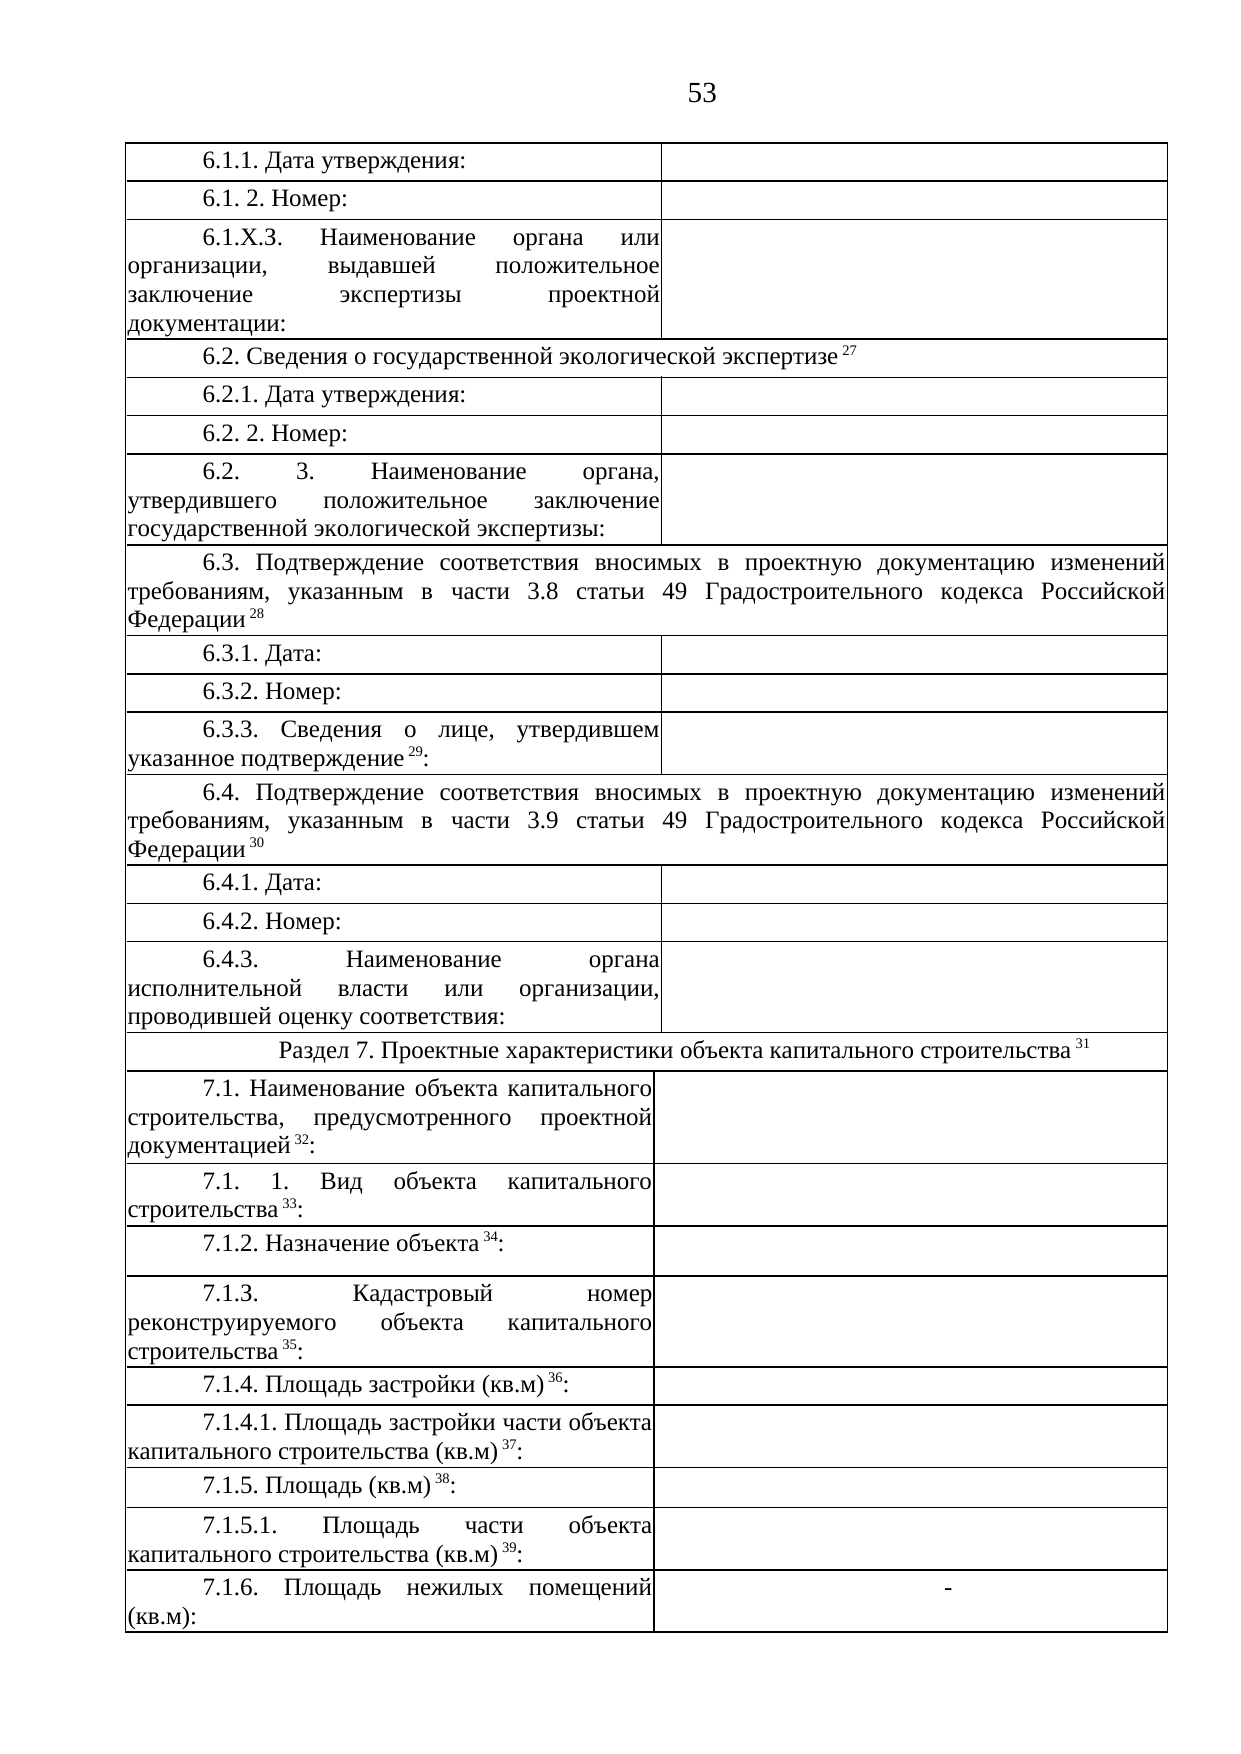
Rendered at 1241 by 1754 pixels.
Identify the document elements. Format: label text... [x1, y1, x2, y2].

table_cell [662, 378, 1167, 415]
table_cell [662, 636, 1167, 673]
table_cell [662, 455, 1167, 544]
table_cell [655, 1508, 1167, 1569]
table_cell 6.4.1. Дата: [126, 865, 661, 903]
table_cell 7.1. Наименование объекта капитального строительства, предусмотренного проектной документацией 32: [126, 1071, 653, 1163]
table_cell [662, 675, 1167, 711]
table_cell [655, 1368, 1167, 1404]
table_cell [655, 1227, 1167, 1275]
table_cell [662, 713, 1167, 773]
table_cell 7.1.З. Кадастровый номер реконструируемого объекта капитального строительства 35: [126, 1276, 653, 1366]
table_cell [662, 182, 1167, 218]
table_cell 6.4. Подтверждение соответствия вносимых в проектную документацию изменений требованиям, указанным в части 3.9 статьи 49 Градостроительного кодекса Российской Федерации 30 [126, 775, 1167, 864]
table_cell 6.4.2. Номер: [126, 904, 661, 941]
table_cell 6.2. 2. Номер: [126, 416, 661, 453]
table_cell Раздел 7. Проектные характеристики объекта капитального строительства 31 [126, 1033, 1167, 1070]
table_cell 6.2. 3. Наименование органа, утвердившего положительное заключение государственной экологической экспертизы: [126, 454, 661, 544]
table_cell [655, 1468, 1167, 1507]
table_cell 7.1.6. Площадь нежилых помещений (кв.м): [126, 1570, 653, 1631]
table_cell 6.3.1. Дата: [126, 636, 661, 673]
table_cell 6.2.1. Дата утверждения: [126, 378, 661, 415]
table_cell 7.1.5.1. Площадь части объекта капитального строительства (кв.м) 39: [126, 1508, 653, 1569]
table_cell 6.1.1. Дата утверждения: [126, 144, 661, 180]
table_cell [662, 220, 1167, 338]
table_cell 7.1. 1. Вид объекта капитального строительства 33: [126, 1164, 653, 1225]
table_cell [655, 1072, 1167, 1163]
table_cell 7.1.5. Площадь (кв.м) 38: [126, 1468, 653, 1507]
table_cell [662, 942, 1167, 1032]
table_cell [662, 144, 1167, 180]
table_cell 6.4.3. Наименование органа исполнительной власти или организации, проводившей оценку соответствия: [126, 942, 661, 1032]
table_cell - [655, 1571, 1167, 1631]
table_cell 7.1.4.1. Площадь застройки части объекта капитального строительства (кв.м) 37: [126, 1405, 653, 1467]
table_cell 6.3.3. Сведения о лице, утвердившем указанное подтверждение 29: [126, 712, 661, 773]
table_cell 6.3. Подтверждение соответствия вносимых в проектную документацию изменений требованиям, указанным в части 3.8 статьи 49 Градостроительного кодекса Российской Федерации 28 [126, 545, 1167, 635]
table_cell [662, 416, 1167, 453]
table_cell 6.2. Сведения о государственной экологической экспертизе 27 [126, 339, 1167, 376]
table_cell 7.1.2. Назначение объекта 34: [126, 1226, 653, 1275]
table_cell 6.1. 2. Номер: [126, 181, 661, 218]
table_cell 6.1.Х.З. Наименование органа или организации, выдавшей положительное заключение экспертизы проектной документации: [126, 220, 661, 338]
table_cell 6.3.2. Номер: [126, 674, 661, 711]
table_cell [655, 1406, 1167, 1467]
table_cell [662, 904, 1167, 941]
table_cell [662, 866, 1167, 903]
table_cell [655, 1164, 1167, 1225]
table_cell [655, 1277, 1167, 1366]
table_cell 7.1.4. Площадь застройки (кв.м) 36: [126, 1367, 653, 1404]
